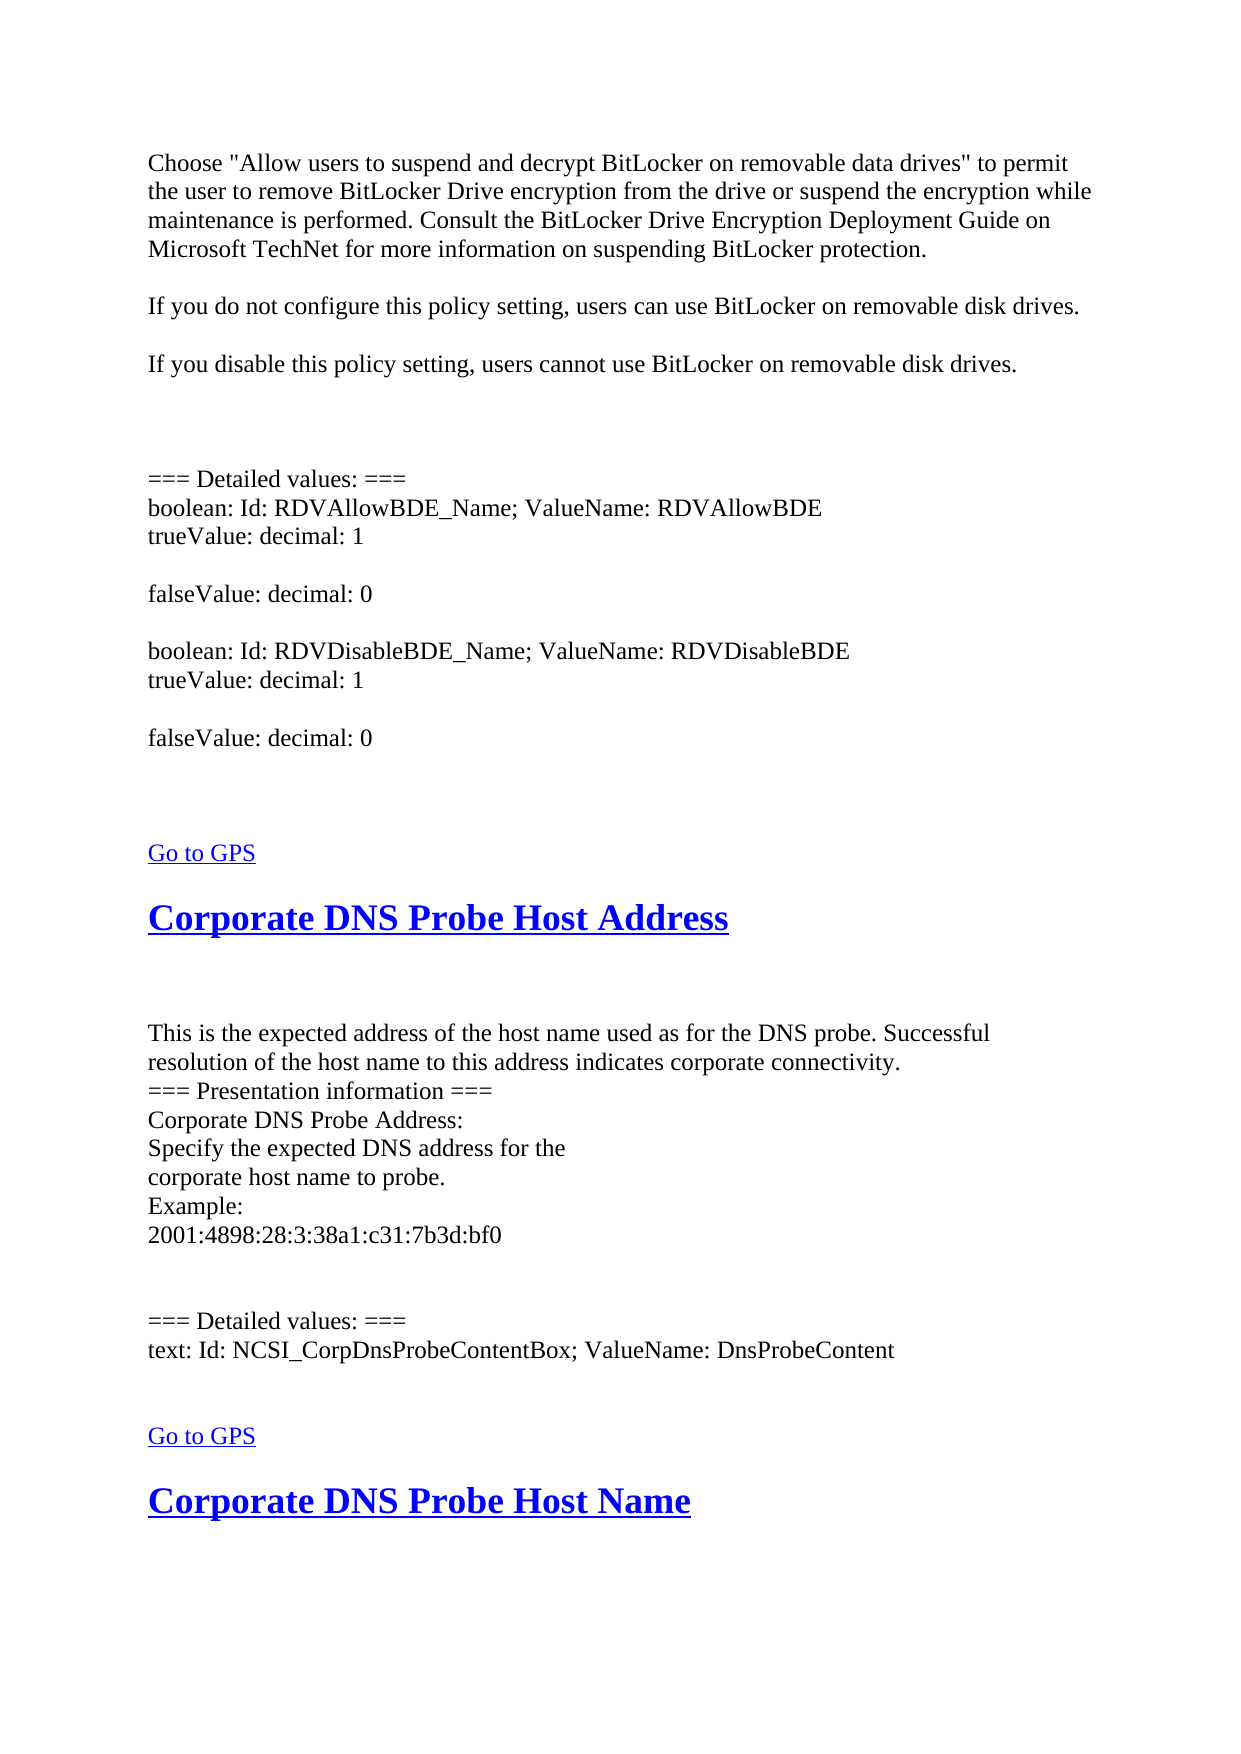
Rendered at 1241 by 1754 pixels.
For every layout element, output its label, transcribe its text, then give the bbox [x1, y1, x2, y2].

text Corporate DNS Probe Host Name [148, 1479, 1093, 1522]
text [148, 148, 1093, 866]
text This is the expected address of the host name used as for the DNS probe. Successful resolution of the host name to this address indicates corporate connectivity. === Presentation information === Corporate DNS Probe Address: Specify the expected DNS address for the corporate host name to probe. Example: 2001:4898:28:3:38a1:c31:7b3d:bf0 === Detailed values: === text: Id: NCSI_CorpDnsProbeContentBox; ValueName: DnsProbeContent Go to GPS [148, 1018, 1093, 1450]
text Corporate DNS Probe Host Address [148, 896, 1093, 939]
